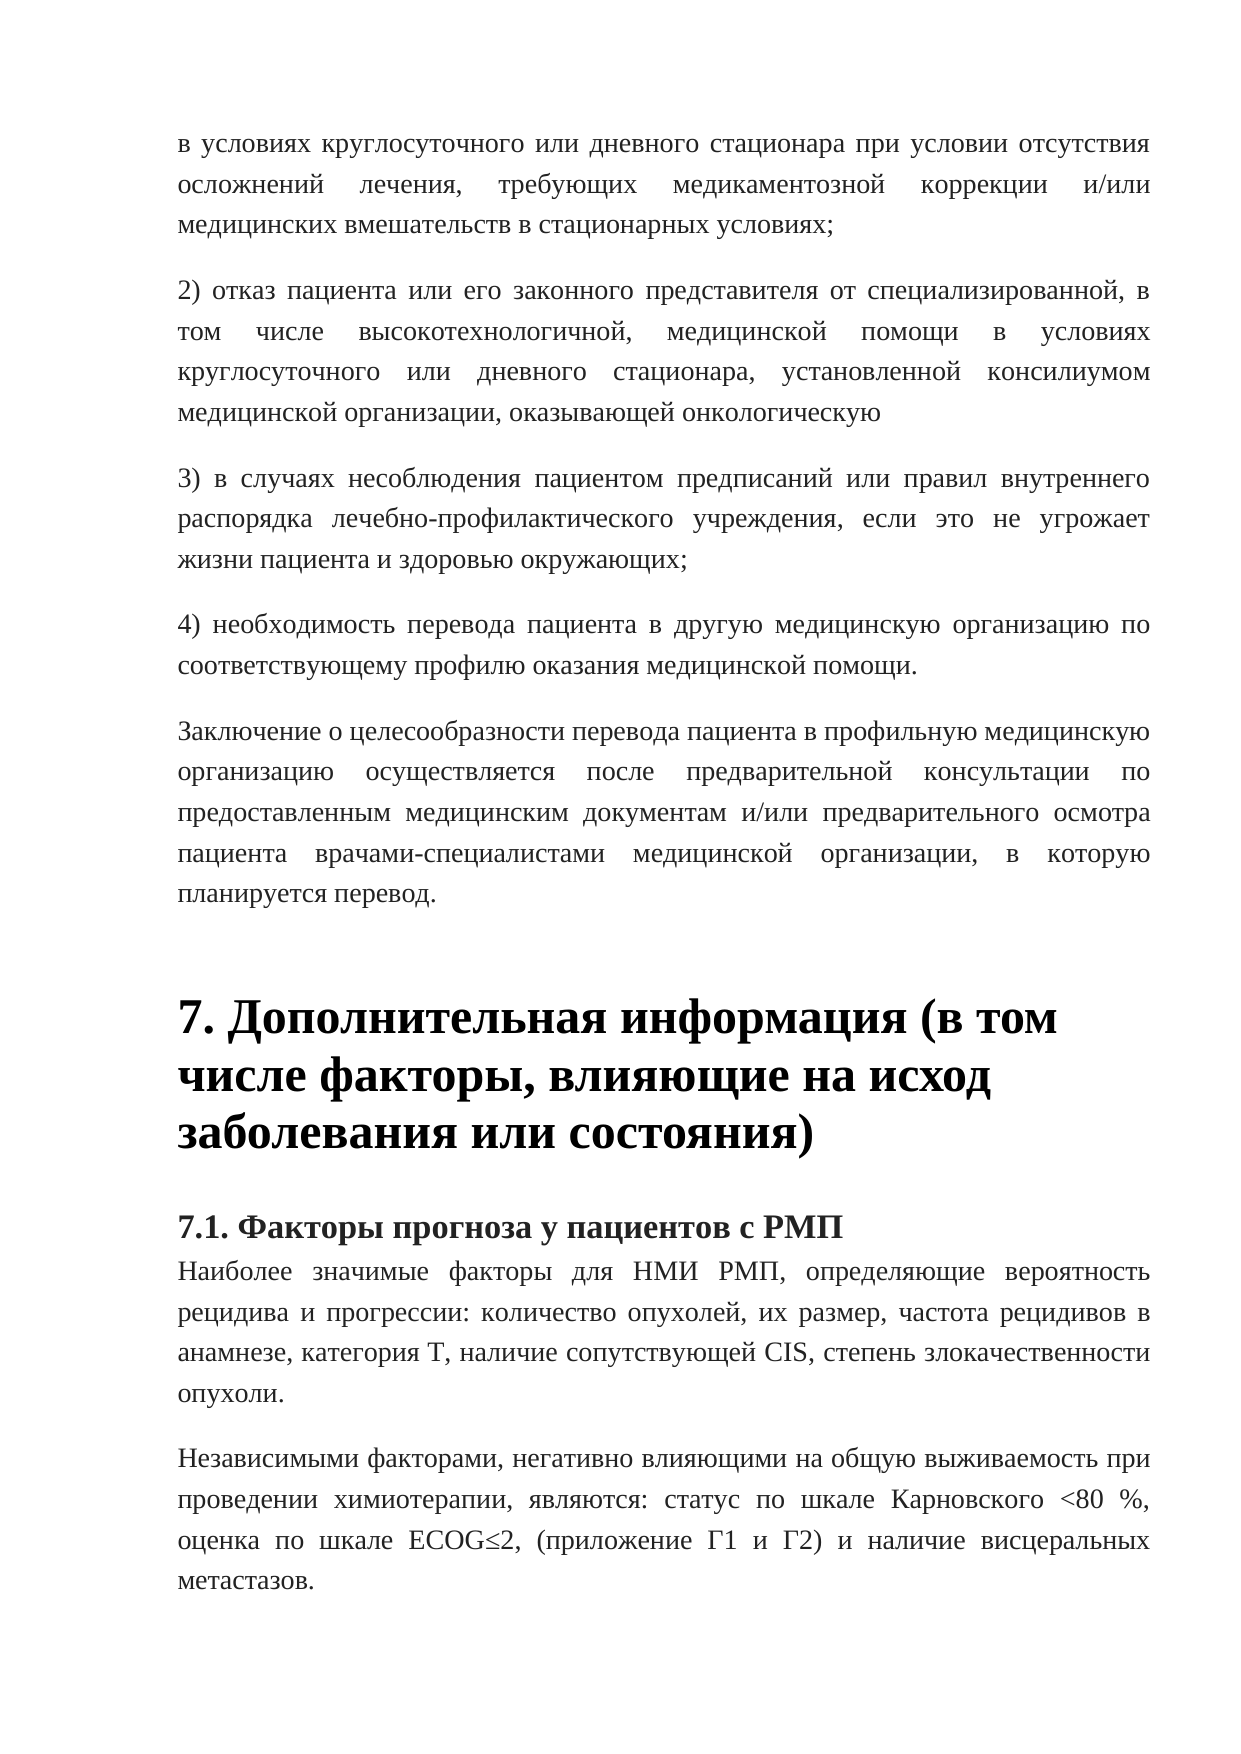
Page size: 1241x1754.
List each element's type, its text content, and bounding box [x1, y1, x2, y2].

text Независимыми факторами, негативно влияющими на общую выживаемость при проведении химиотерапии, являются: статус по шкале Карновского <80 %, оценка по шкале ECOG≤2, (приложение Г1 и Г2) и наличие висцеральных метастазов. [177, 1433, 1152, 1596]
text Заключение о целесообразности перевода пациента в профильную медицинскую организацию осуществляется после предварительной консультации по предоставленным медицинским документам и/или предварительного осмотра пациента врачами-специалистами медицинской организации, в которую планируется перевод. [177, 706, 1152, 909]
text 3) в случаях несоблюдения пациентом предписаний или правил внутреннего распорядка лечебно-профилактического учреждения, если это не угрожает жизни пациента и здоровью окружающих; [177, 452, 1152, 574]
text 7.1. Факторы прогноза у пациентов с РМП [177, 1206, 1152, 1246]
text 4) необходимость перевода пациента в другую медицинскую организацию по соответствующему профилю оказания медицинской помощи. [177, 599, 1152, 681]
text Наиболее значимые факторы для НМИ РМП, определяющие вероятность рецидива и прогрессии: количество опухолей, их размер, частота рецидивов в анамнезе, категория Т, наличие сопутствующей CIS, степень злокачественности опухоли. [177, 1246, 1152, 1408]
text 7. Дополнительная информация (в том числе факторы, влияющие на исход заболевания или состояния) [177, 987, 1152, 1159]
text 2) отказ пациента или его законного представителя от специализированной, в том числе высокотехнологичной, медицинской помощи в условиях круглосуточного или дневного стационара, установленной консилиумом медицинской организации, оказывающей онкологическую [177, 265, 1152, 427]
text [177, 118, 1152, 240]
